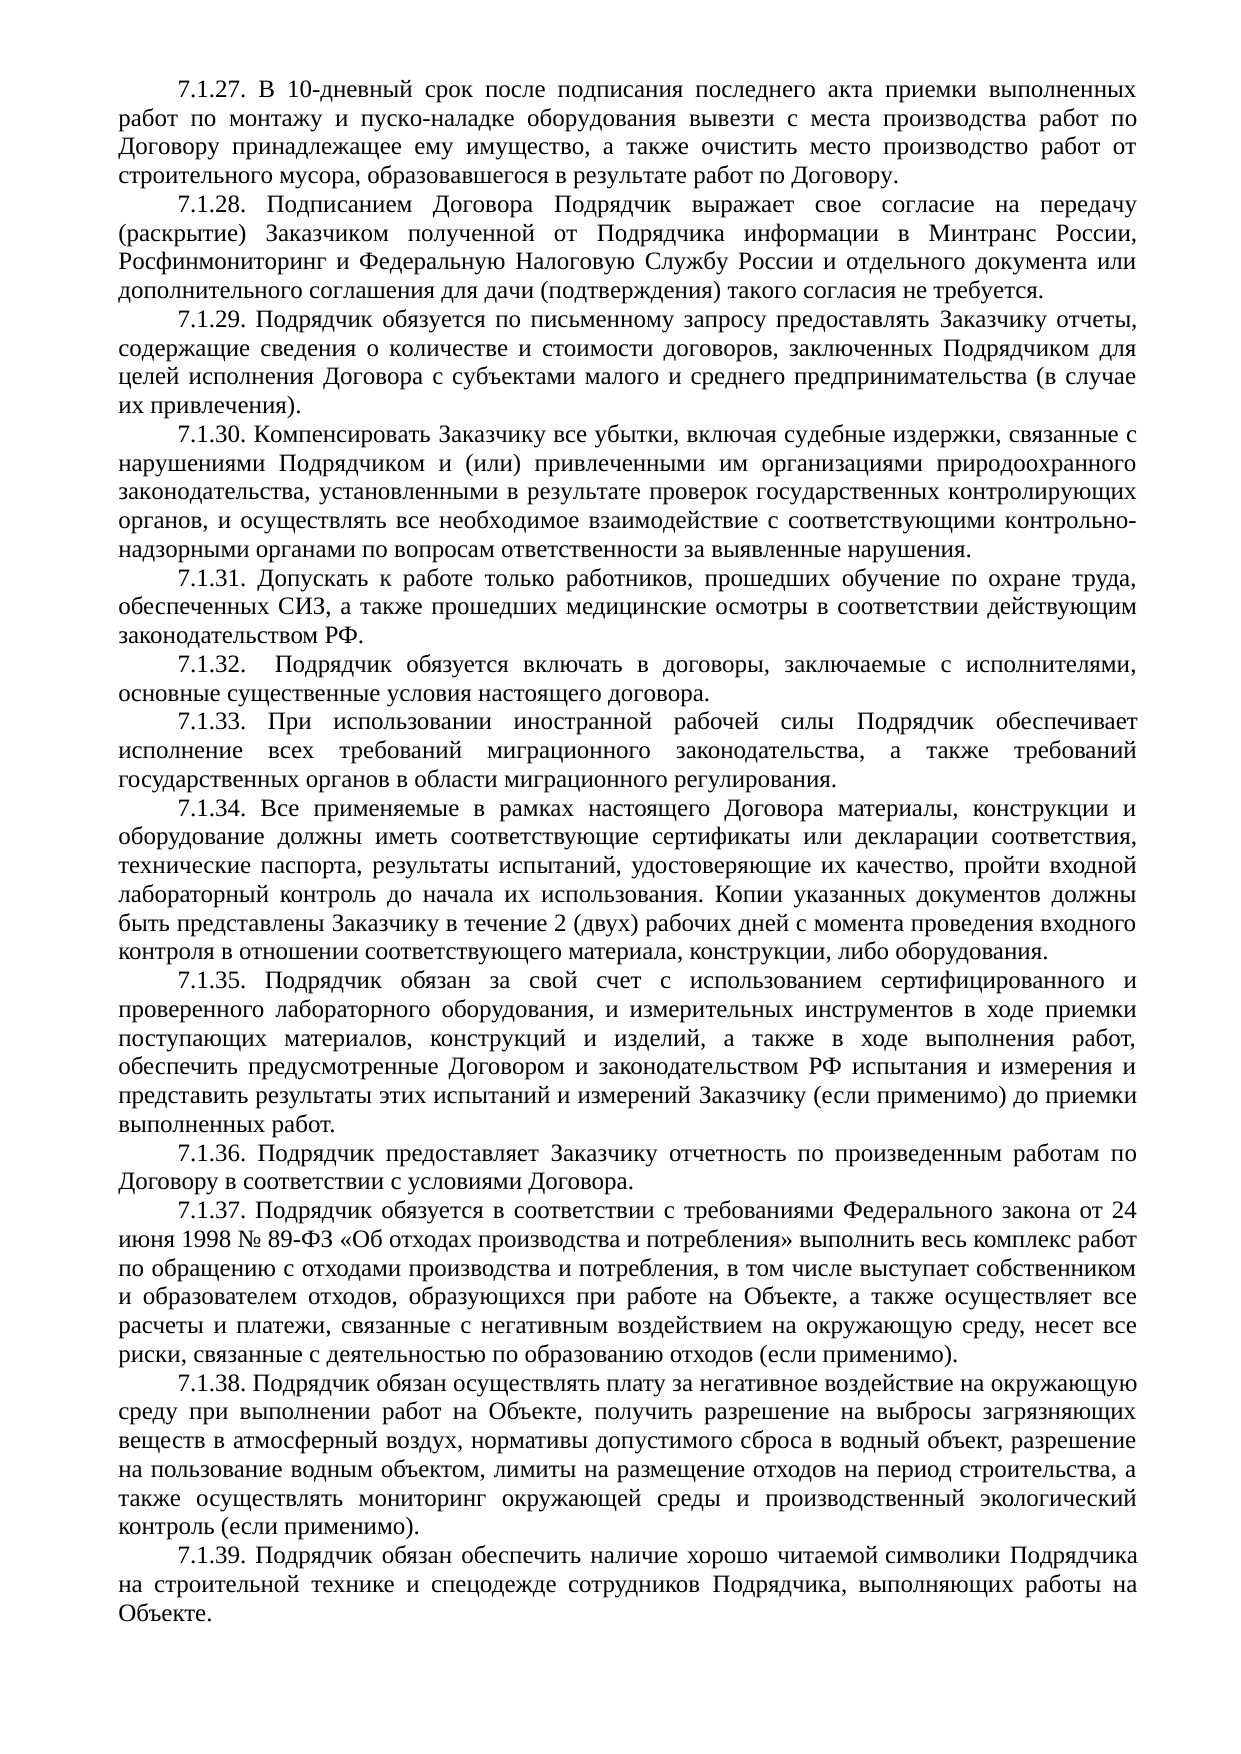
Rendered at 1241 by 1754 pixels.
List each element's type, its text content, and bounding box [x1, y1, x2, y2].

text 7.1.34. Все применяемые в рамках настоящего Договора материалы, конструкции и оборудование должны иметь соответствующие сертификаты или декларации соответствия, технические паспорта, результаты испытаний, удостоверяющие их качество, пройти входной лабораторный контроль до начала их использования. Копии указанных документов должны быть представлены Заказчику в течение 2 (двух) рабочих дней с момента проведения входного контроля в отношении соответствующего материала, конструкции, либо оборудования. [118, 793, 1138, 965]
text 7.1.38. Подрядчик обязан осуществлять плату за негативное воздействие на окружающую среду при выполнении работ на Объекте, получить разрешение на выбросы загрязняющих веществ в атмосферный воздух, нормативы допустимого сброса в водный объект, разрешение на пользование водным объектом, лимиты на размещение отходов на период строительства, а также осуществлять мониторинг окружающей среды и производственный экологический контроль (если применимо). [118, 1368, 1138, 1540]
text 7.1.31. Допускать к работе только работников, прошедших обучение по охране труда, обеспеченных СИЗ, а также прошедших медицинские осмотры в соответствии действующим законодательством РФ. [118, 563, 1138, 649]
text 7.1.39. Подрядчик обязан обеспечить наличие хорошо читаемой символики Подрядчика на строительной технике и спецодежде сотрудников Подрядчика, выполняющих работы на Объекте. [118, 1540, 1138, 1626]
text 7.1.28. Подписанием Договора Подрядчик выражает свое согласие на передачу (раскрытие) Заказчиком полученной от Подрядчика информации в Минтранс России, Росфинмониторинг и Федеральную Налоговую Службу России и отдельного документа или дополнительного соглашения для дачи (подтверждения) такого согласия не требуется. [118, 189, 1138, 304]
text 7.1.27. В 10-дневный срок после подписания последнего акта приемки выполненных работ по монтажу и пуско-наладке оборудования вывезти с места производства работ по Договору принадлежащее ему имущество, а также очистить место производство работ от строительного мусора, образовавшегося в результате работ по Договору. [118, 74, 1138, 189]
text 7.1.32. Подрядчик обязуется включать в договоры, заключаемые с исполнителями, основные существенные условия настоящего договора. [118, 649, 1138, 706]
text 7.1.33. При использовании иностранной рабочей силы Подрядчик обеспечивает исполнение всех требований миграционного законодательства, а также требований государственных органов в области миграционного регулирования. [118, 706, 1138, 793]
text 7.1.30. Компенсировать Заказчику все убытки, включая судебные издержки, связанные с нарушениями Подрядчиком и (или) привлеченными им организациями природоохранного законодательства, установленными в результате проверок государственных контролирующих органов, и осуществлять все необходимое взаимодействие с соответствующими контрольно-надзорными органами по вопросам ответственности за выявленные нарушения. [118, 419, 1138, 563]
text 7.1.36. Подрядчик предоставляет Заказчику отчетность по произведенным работам по Договору в соответствии с условиями Договора. [118, 1138, 1138, 1195]
text 7.1.35. Подрядчик обязан за свой счет с использованием сертифицированного и проверенного лабораторного оборудования, и измерительных инструментов в ходе приемки поступающих материалов, конструкций и изделий, а также в ходе выполнения работ, обеспечить предусмотренные Договором и законодательством РФ испытания и измерения и представить результаты этих испытаний и измерений Заказчику (если применимо) до приемки выполненных работ. [118, 965, 1138, 1138]
text 7.1.37. Подрядчик обязуется в соответствии с требованиями Федерального закона от 24 июня 1998 № 89-ФЗ «Об отходах производства и потребления» выполнить весь комплекс работ по обращению с отходами производства и потребления, в том числе выступает собственником и образователем отходов, образующихся при работе на Объекте, а также осуществляет все расчеты и платежи, связанные с негативным воздействием на окружающую среду, несет все риски, связанные с деятельностью по образованию отходов (если применимо). [118, 1195, 1138, 1368]
text 7.1.29. Подрядчик обязуется по письменному запросу предоставлять Заказчику отчеты, содержащие сведения о количестве и стоимости договоров, заключенных Подрядчиком для целей исполнения Договора с субъектами малого и среднего предпринимательства (в случае их привлечения). [118, 304, 1138, 419]
